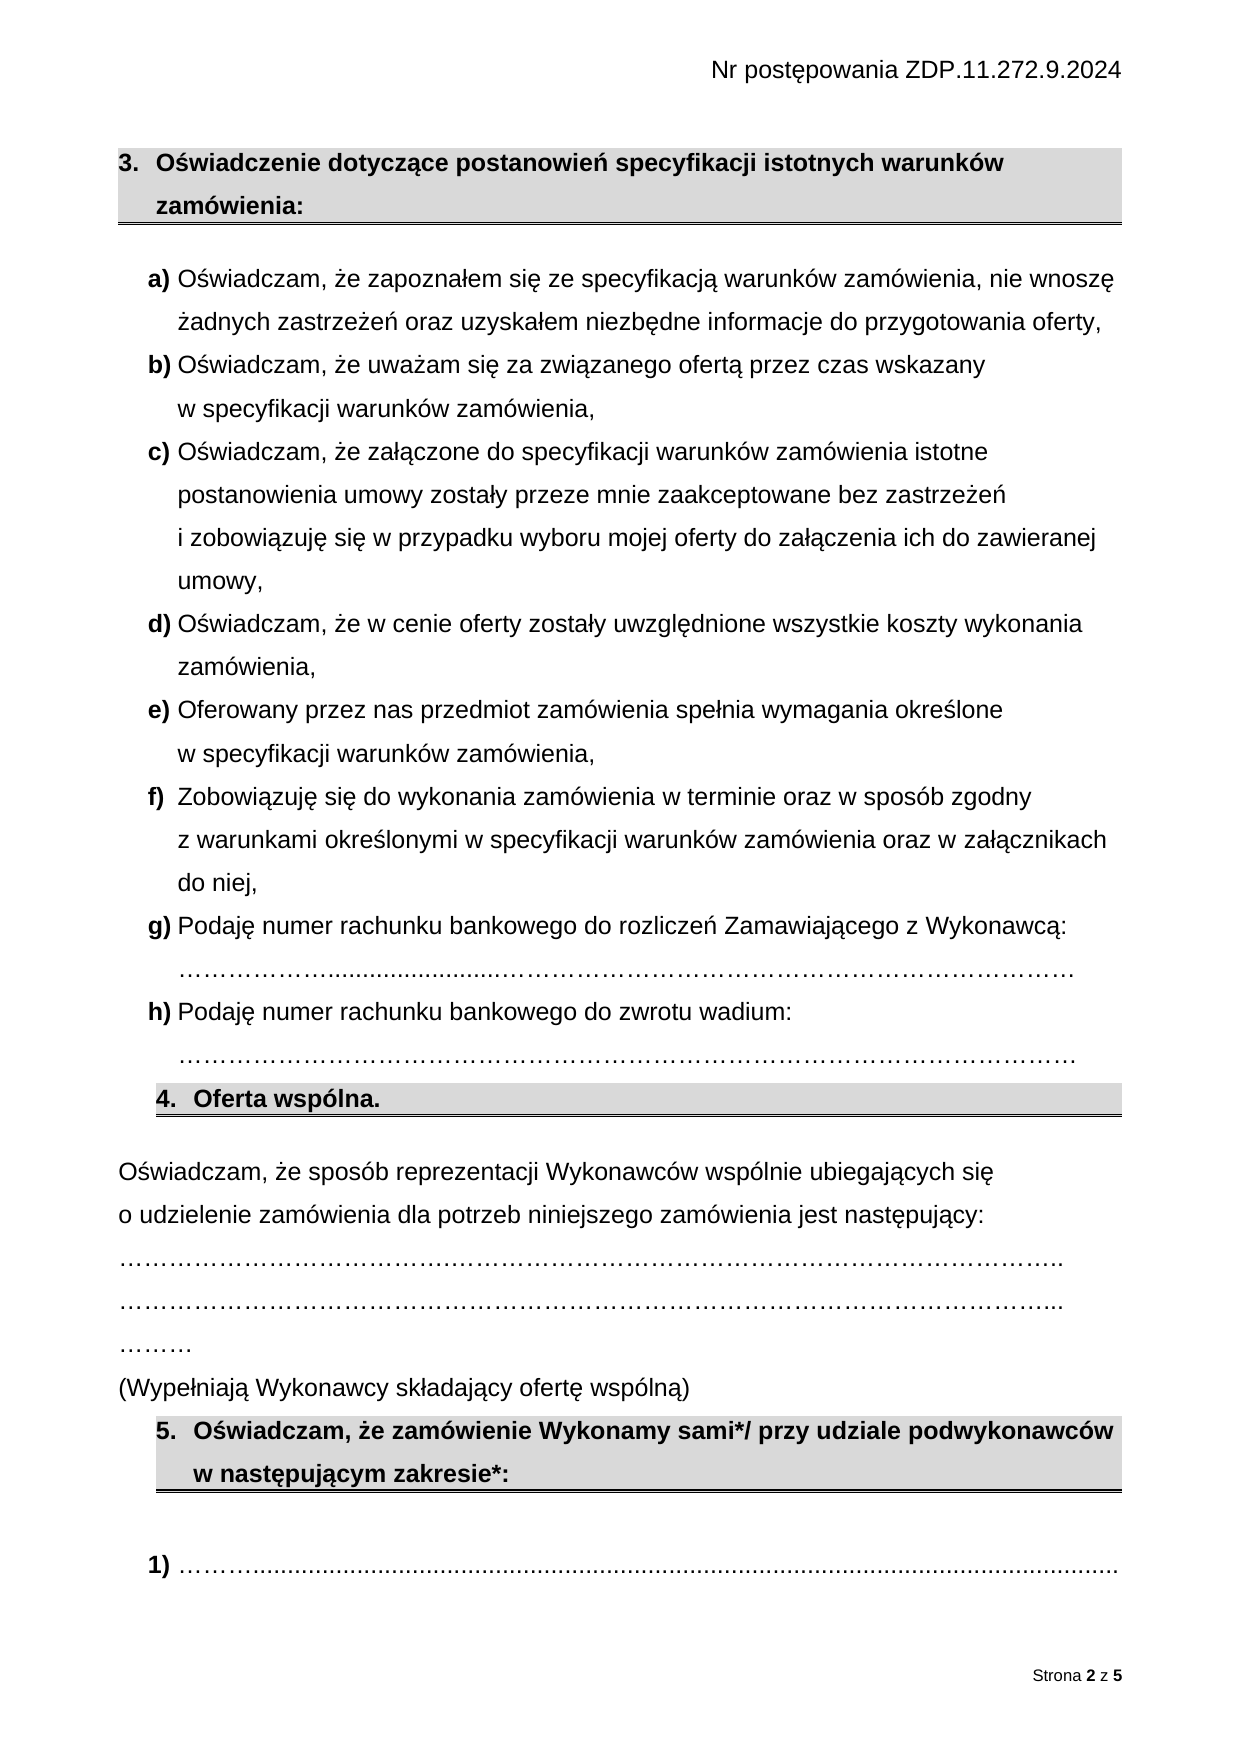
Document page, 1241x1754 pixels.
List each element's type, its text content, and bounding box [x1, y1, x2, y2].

list Oświadczam, że zapoznałem się ze specyfikacją warunków zamówienia, nie wnoszę żadnych zastrzeżeń oraz uzyskałem niezbędne informacje do przygotowania oferty, [148, 264, 1122, 336]
list Oświadczam, że załączone do specyfikacji warunków zamówienia istotne postanowienia umowy zostały przeze mnie zaakceptowane bez zastrzeżeń i zobowiązuję się w przypadku wyboru mojej oferty do załączenia ich do zawieranej umowy, [148, 437, 1122, 595]
text (Wypełniają Wykonawcy składający ofertę wspólną) [118, 1372, 1122, 1401]
list Oświadczenie dotyczące postanowień specyfikacji istotnych warunków zamówienia: [118, 148, 1122, 222]
list Podaję numer rachunku bankowego do zwrotu wadium: [148, 997, 1122, 1026]
list Oferta wspólna. [156, 1083, 1122, 1114]
list Zobowiązuję się do wykonania zamówienia w terminie oraz w sposób zgodny z warunkami określonymi w specyfikacji warunków zamówienia oraz w załącznikach do niej, [148, 782, 1122, 897]
list Oświadczam, że zamówienie Wykonamy sami*/ przy udziale podwykonawców w następującym zakresie*: [156, 1416, 1122, 1489]
list Oświadczam, że w cenie oferty zostały uwzględnione wszystkie koszty wykonania zamówienia, [148, 609, 1122, 681]
text Oświadczam, że sposób reprezentacji Wykonawców wspólnie ubiegających się o udzielenie zamówienia dla potrzeb niniejszego zamówienia jest następujący: ………………………………….………………………………………………………………..…………………………………………………………………………………………………...……… [118, 1157, 1122, 1358]
list ………............................................................................................................................. [148, 1550, 1122, 1579]
list Podaję numer rachunku bankowego do rozliczeń Zamawiającego z Wykonawcą: ……………….........................…………………………………………………………… [148, 911, 1122, 983]
list Oferowany przez nas przedmiot zamówienia spełnia wymagania określone w specyfikacji warunków zamówienia, [148, 695, 1122, 767]
list Oświadczam, że uważam się za związanego ofertą przez czas wskazany w specyfikacji warunków zamówienia, [148, 350, 1122, 422]
list ……………………………………………………………………………………………… [177, 1040, 1122, 1069]
